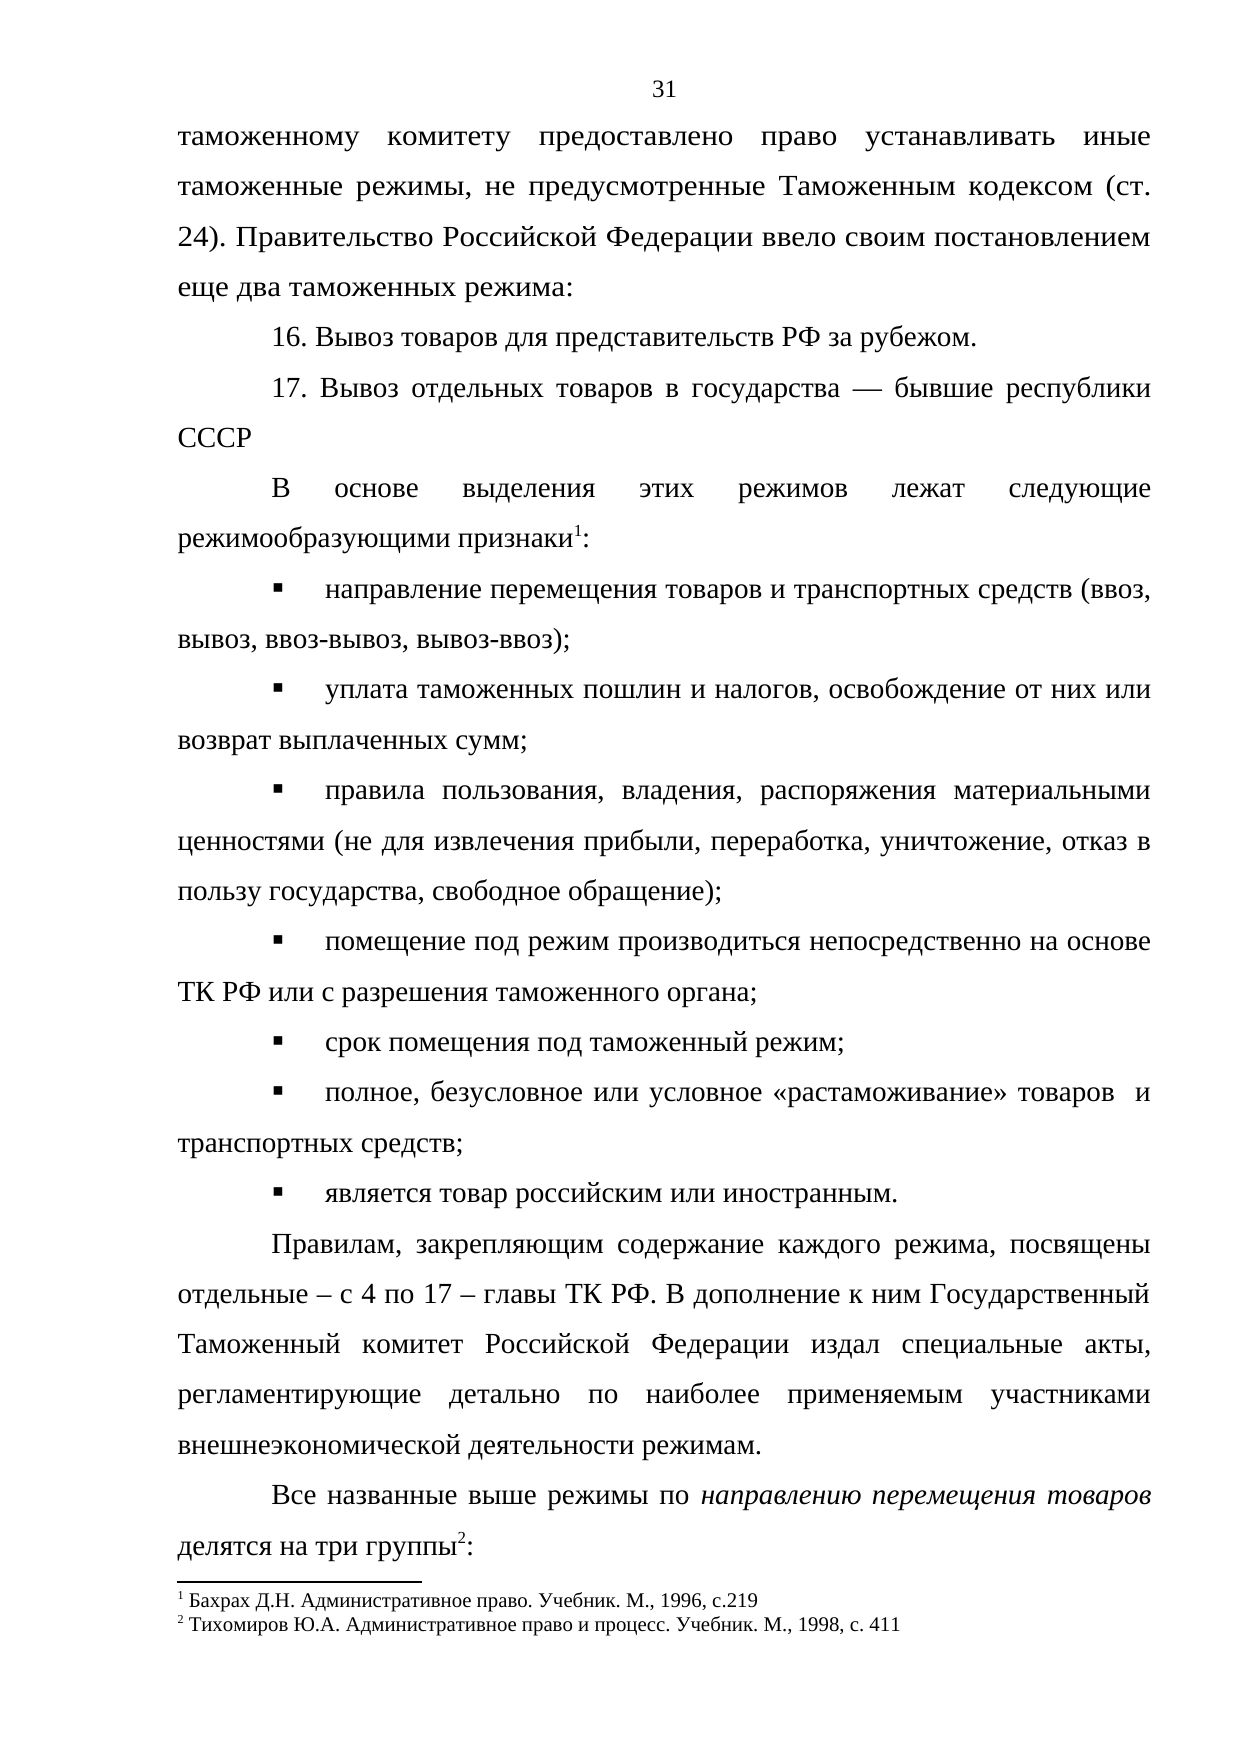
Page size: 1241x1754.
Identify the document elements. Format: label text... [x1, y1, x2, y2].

list направление перемещения товаров и транспортных средств (ввоз, вывоз, ввоз-вывоз, вывоз-ввоз); [177, 571, 1152, 655]
list является товар российским или иностранным. [177, 1175, 1152, 1209]
text Правилам, закрепляющим содержание каждого режима, посвящены отдельные – с 4 по 17 – главы ТК РФ. В дополнение к ним Государственный Таможенный комитет Российской Федерации издал специальные акты, регламентирующие детально по наиболее применяемым участниками внешнеэкономической деятельности режимам. [177, 1226, 1152, 1461]
text 16. Вывоз товаров для представительств РФ за рубежом. [177, 319, 1152, 353]
list помещение под режим производиться непосредственно на основе ТК РФ или с разрешения таможенного органа; [177, 923, 1152, 1007]
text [177, 118, 1152, 303]
list уплата таможенных пошлин и налогов, освобождение от них или возврат выплаченных сумм; [177, 672, 1152, 756]
list срок помещения под таможенный режим; [177, 1024, 1152, 1058]
list полное, безусловное или условное «растаможивание» товаров и транспортных средств; [177, 1074, 1152, 1158]
list правила пользования, владения, распоряжения материальными ценностями (не для извлечения прибыли, переработка, уничтожение, отказ в пользу государства, свободное обращение); [177, 772, 1152, 907]
text 17. Вывоз отдельных товаров в государства — бывшие республики СССР [177, 370, 1152, 453]
text Все названные выше режимы по направлению перемещения товаров делятся на три группы: [177, 1477, 1152, 1561]
text В основе выделения этих режимов лежат следующие режимообразующими признаки: [177, 470, 1152, 554]
